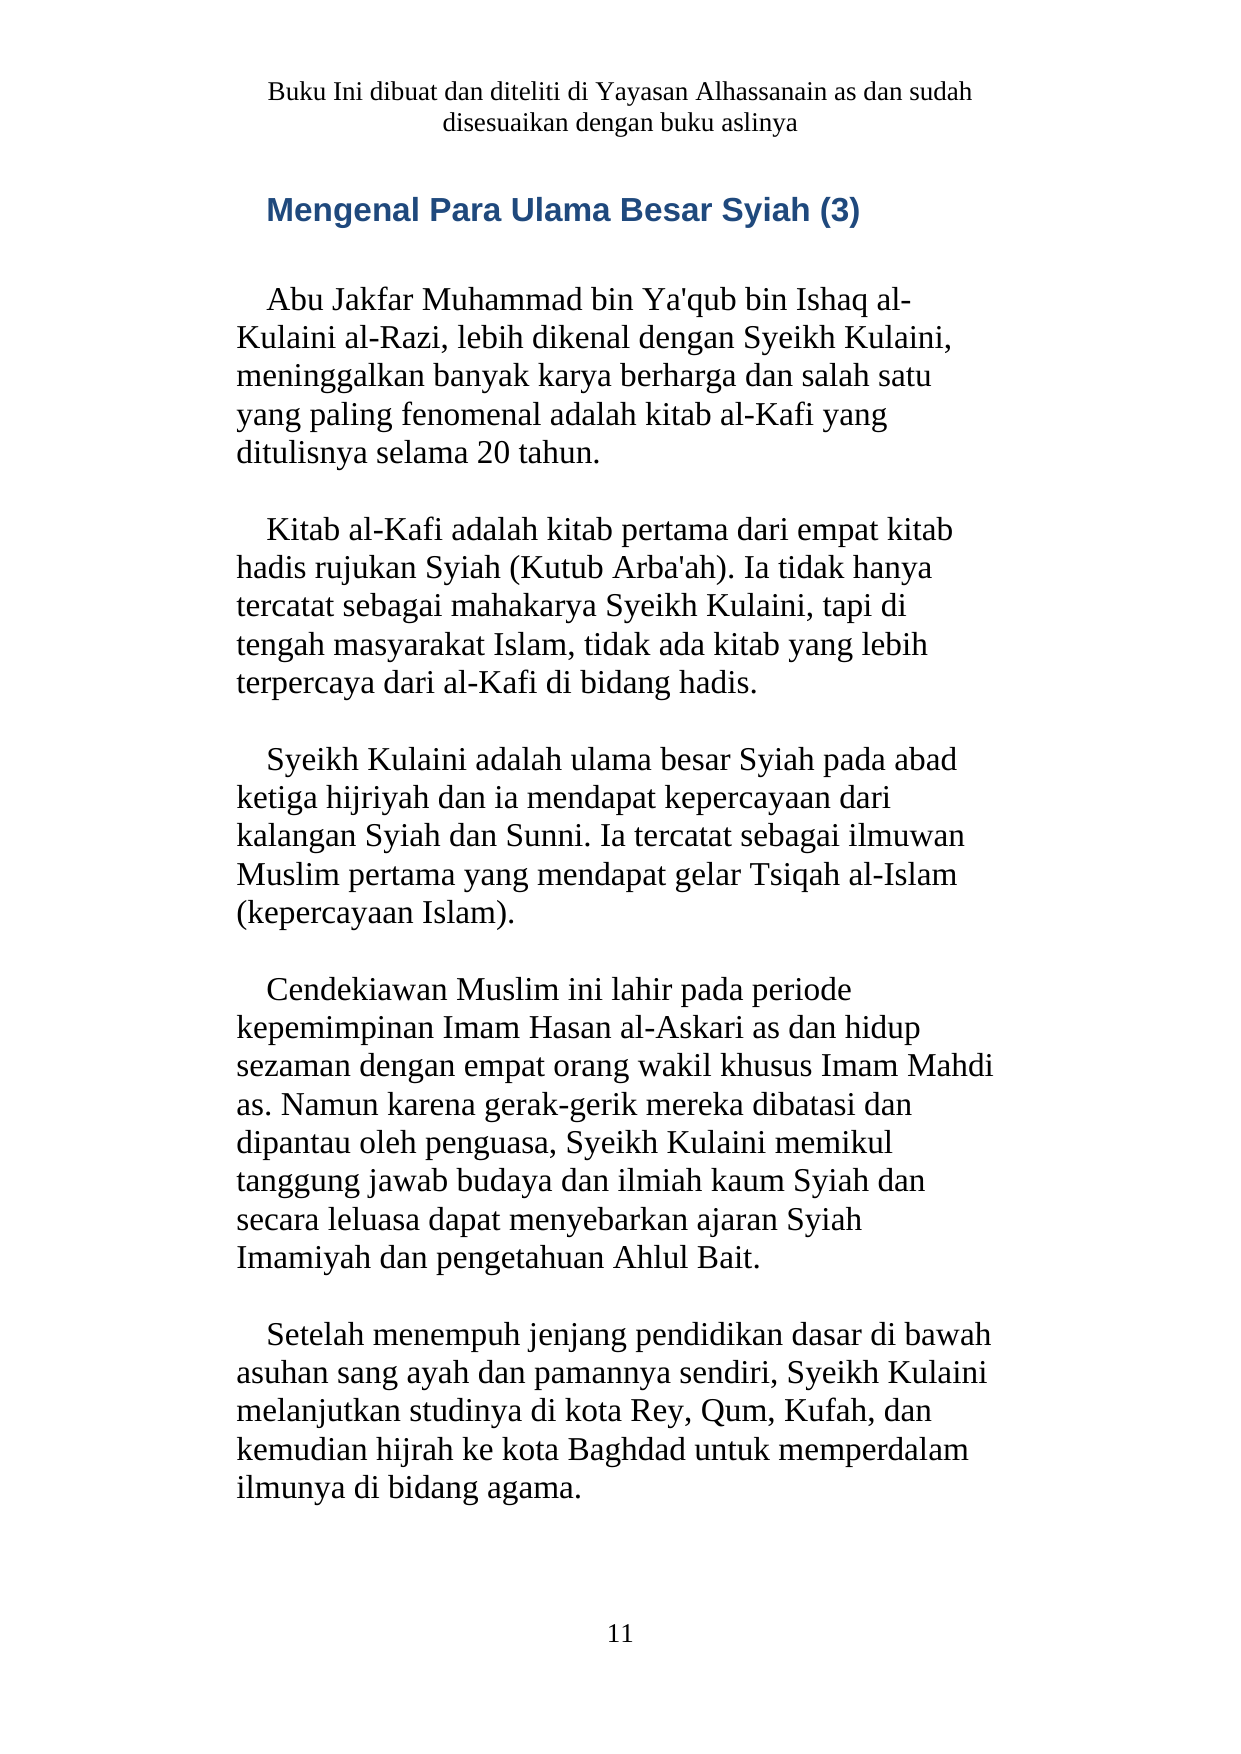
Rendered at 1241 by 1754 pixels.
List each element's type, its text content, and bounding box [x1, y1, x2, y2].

text Abu Jakfar Muhammad bin Ya'qub bin Ishaq al-Kulaini al-Razi, lebih dikenal dengan Syeikh Kulaini, meninggalkan banyak karya berharga dan salah satu yang paling fenomenal adalah kitab al-Kafi yang ditulisnya selama 20 tahun. [236, 279, 1004, 471]
subtitle Mengenal Para Ulama Besar Syiah (3) [236, 190, 1004, 228]
text Setelah menempuh jenjang pendidikan dasar di bawah asuhan sang ayah dan pamannya sendiri, Syeikh Kulaini melanjutkan studinya di kota Rey, Qum, Kufah, dan kemudian hijrah ke kota Baghdad untuk memperdalam ilmunya di bidang agama. [236, 1314, 1004, 1506]
text Syeikh Kulaini adalah ulama besar Syiah pada abad ketiga hijriyah dan ia mendapat kepercayaan dari kalangan Syiah dan Sunni. Ia tercatat sebagai ilmuwan Muslim pertama yang mendapat gelar Tsiqah al-Islam (kepercayaan Islam). [236, 739, 1004, 931]
text Kitab al-Kafi adalah kitab pertama dari empat kitab hadis rujukan Syiah (Kutub Arba'ah). Ia tidak hanya tercatat sebagai mahakarya Syeikh Kulaini, tapi di tengah masyarakat Islam, tidak ada kitab yang lebih terpercaya dari al-Kafi di bidang hadis. [236, 509, 1004, 701]
text Cendekiawan Muslim ini lahir pada periode kepemimpinan Imam Hasan al-Askari as dan hidup sezaman dengan empat orang wakil khusus Imam Mahdi as. Namun karena gerak-gerik mereka dibatasi dan dipantau oleh penguasa, Syeikh Kulaini memikul tanggung jawab budaya dan ilmiah kaum Syiah dan secara leluasa dapat menyebarkan ajaran Syiah Imamiyah dan pengetahuan Ahlul Bait. [236, 969, 1004, 1276]
